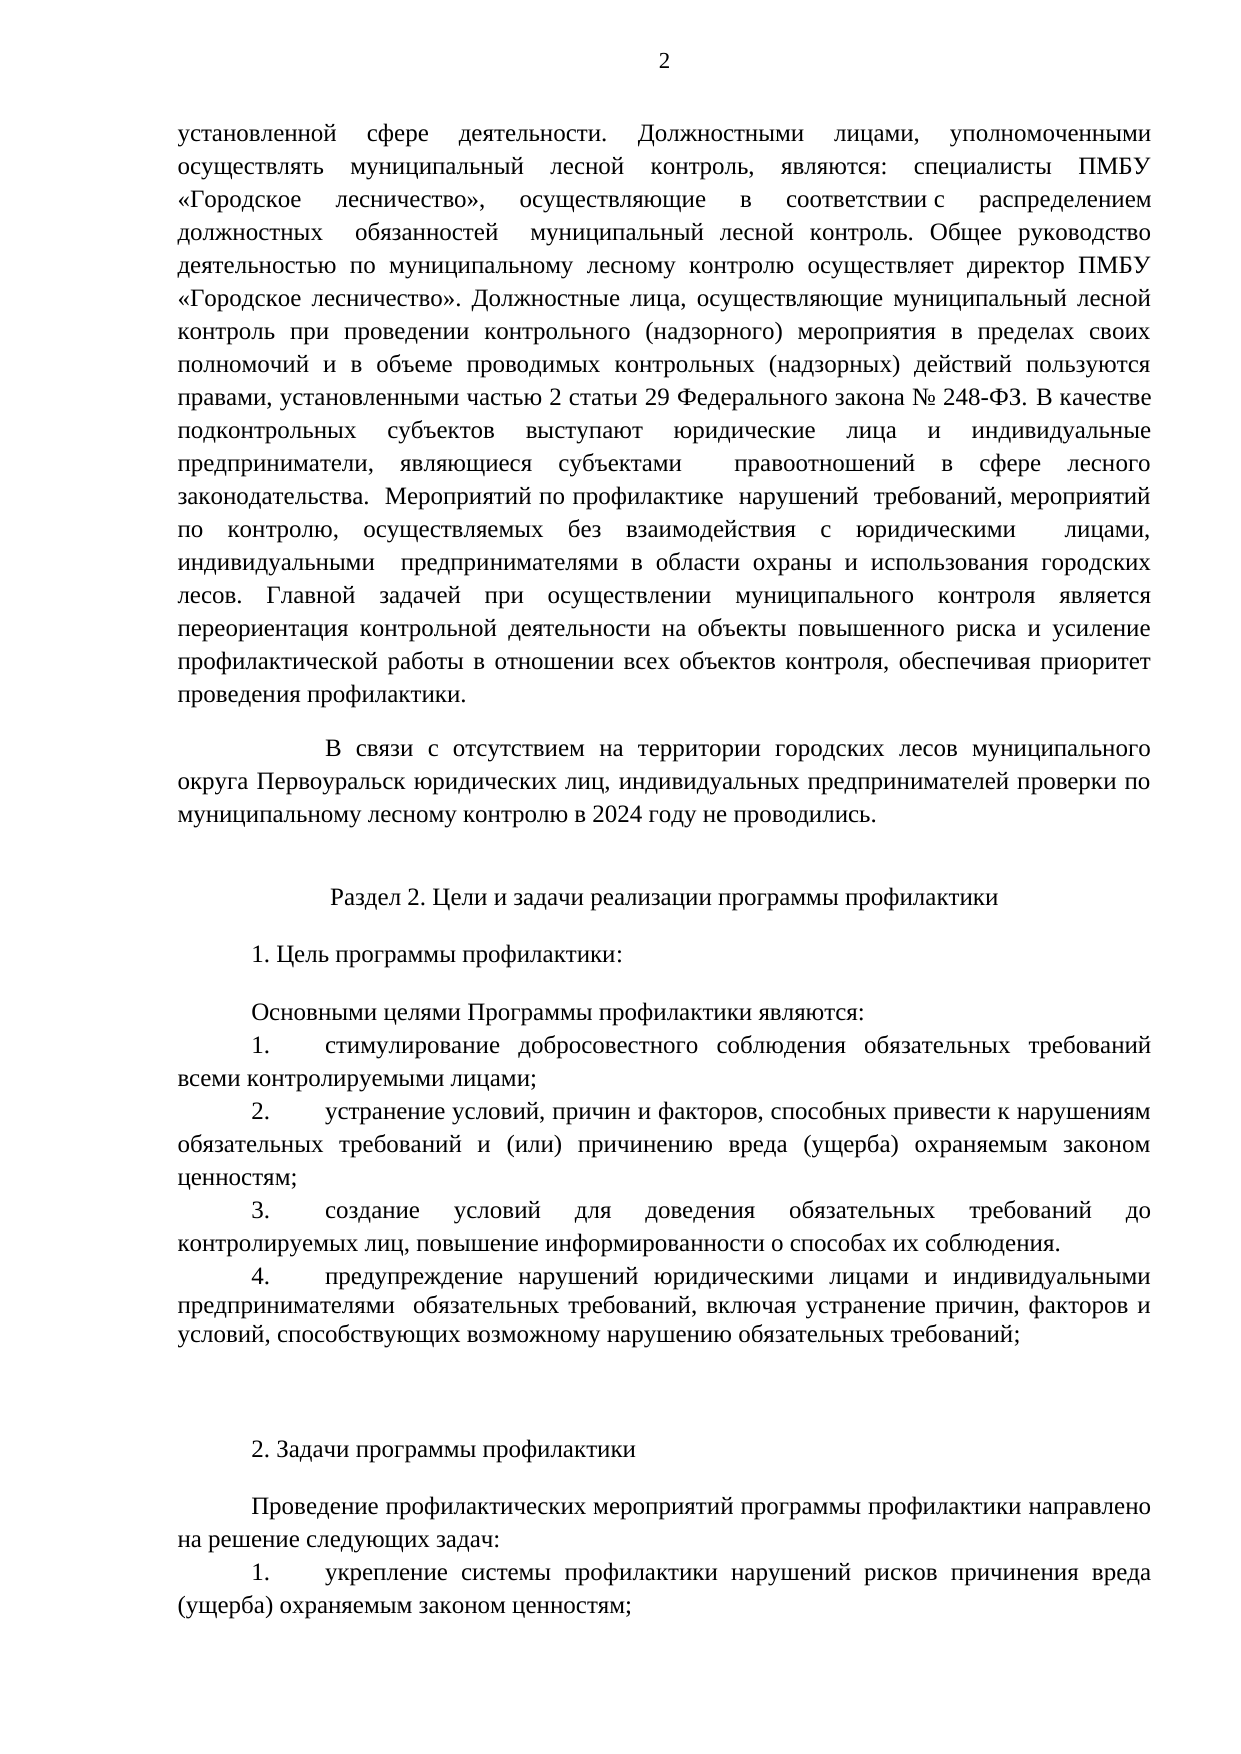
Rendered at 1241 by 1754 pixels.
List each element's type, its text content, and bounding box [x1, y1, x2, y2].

text Раздел 2. Цели и задачи реализации программы профилактики [177, 882, 1152, 911]
text 1. Цель программы профилактики: [177, 939, 1152, 968]
text Проведение профилактических мероприятий программы профилактики направлено на решение следующих задач: [177, 1491, 1152, 1553]
text Основными целями Программы профилактики являются: [177, 997, 1152, 1026]
text 4. предупреждение нарушений юридическими лицами и индивидуальными предпринимателями обязательных требований, включая устранение причин, факторов и условий, способствующих возможному нарушению обязательных требований; [177, 1261, 1152, 1347]
text 2. Задачи программы профилактики [177, 1434, 1152, 1462]
text 1. стимулирование добросовестного соблюдения обязательных требований всеми контролируемыми лицами; [177, 1030, 1152, 1092]
text 3. создание условий для доведения обязательных требований до контролируемых лиц, повышение информированности о способах их соблюдения. [177, 1195, 1152, 1257]
text В связи с отсутствием на территории городских лесов муниципального округа Первоуральск юридических лиц, индивидуальных предпринимателей проверки по муниципальному лесному контролю в 2024 году не проводились. [177, 733, 1152, 828]
text 1. укрепление системы профилактики нарушений рисков причинения вреда (ущерба) охраняемым законом ценностям; [177, 1557, 1152, 1619]
text 2. устранение условий, причин и факторов, способных привести к нарушениям обязательных требований и (или) причинению вреда (ущерба) охраняемым законом ценностям; [177, 1096, 1152, 1191]
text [177, 118, 1152, 708]
